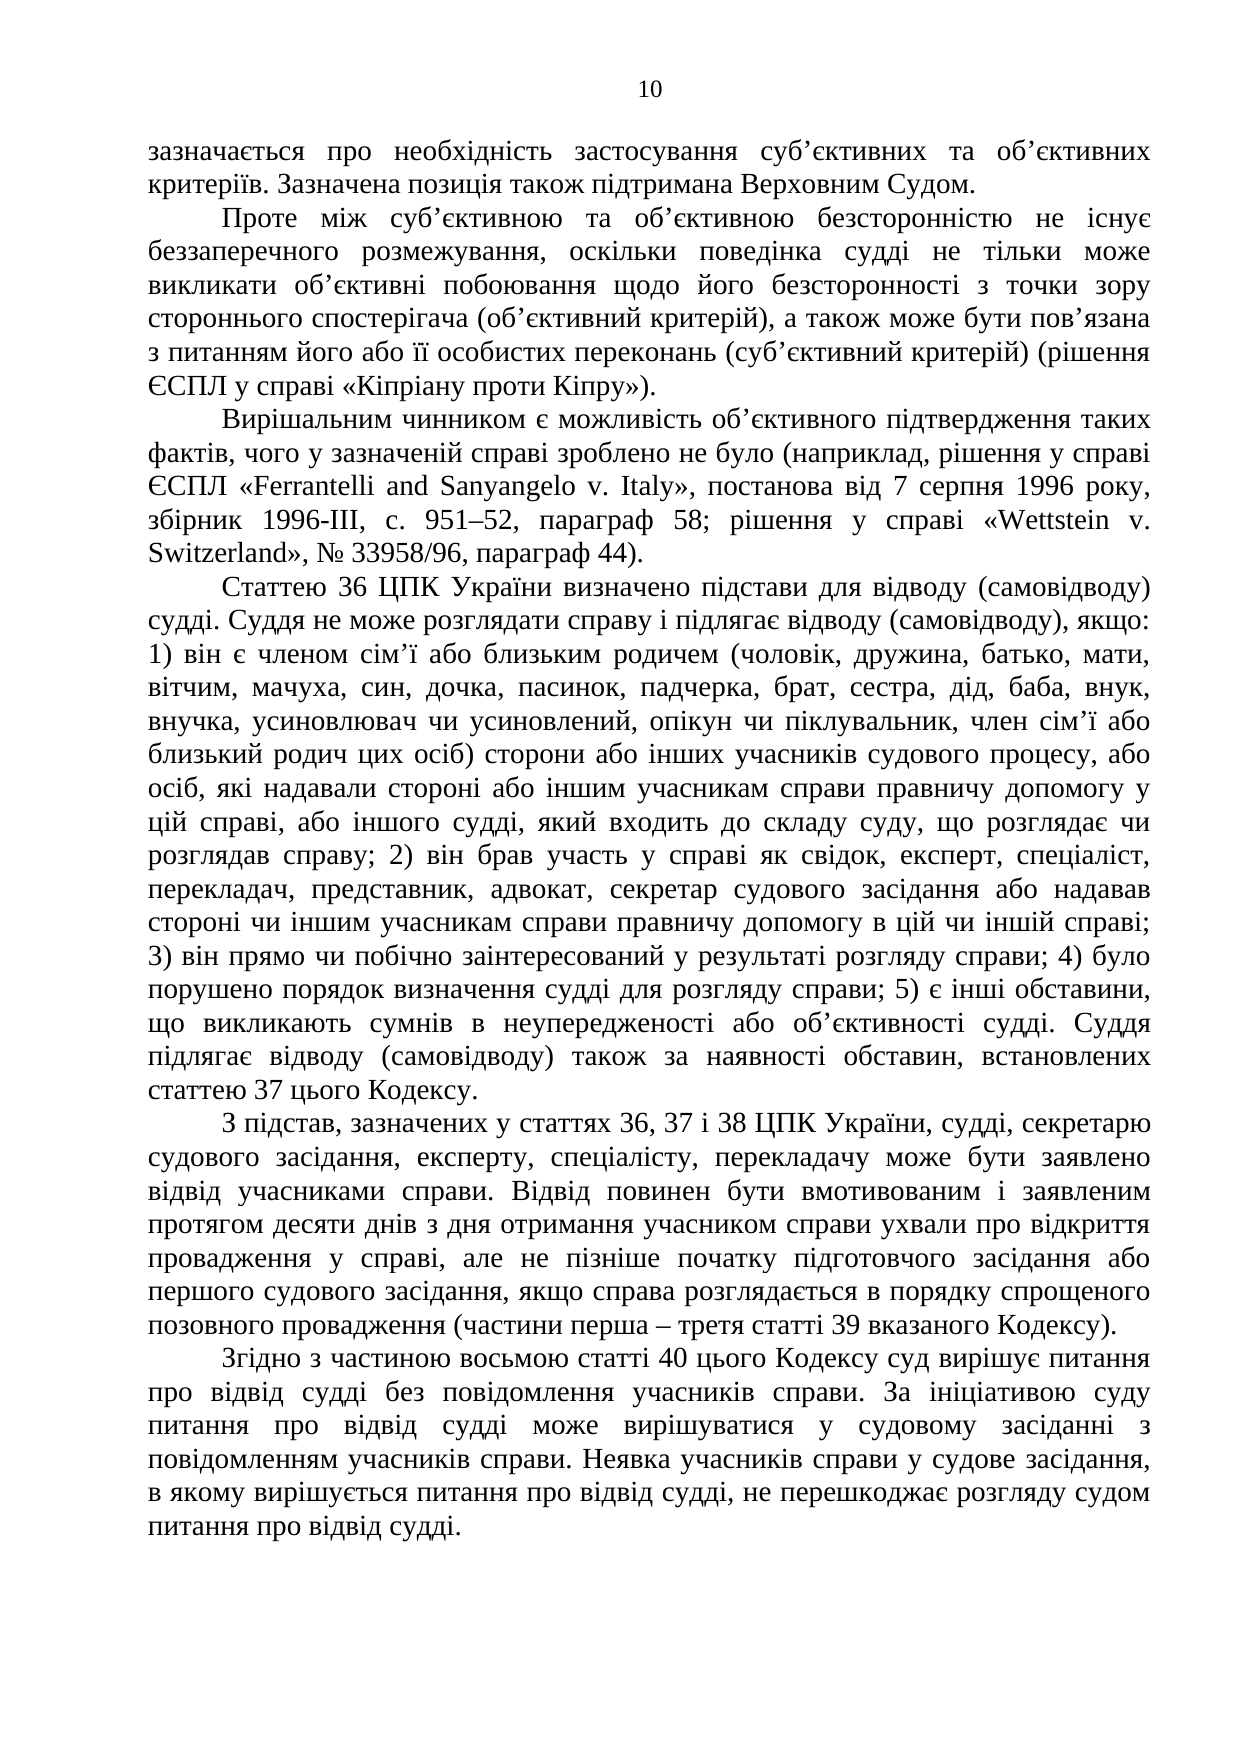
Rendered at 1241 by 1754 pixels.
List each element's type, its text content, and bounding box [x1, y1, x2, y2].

text З підстав, зазначених у статтях 36, 37 і 38 ЦПК України, судді, секретарю судового засідання, експерту, спеціалісту, перекладачу може бути заявлено відвід учасниками справи. Відвід повинен бути вмотивованим і заявленим протягом десяти днів з дня отримання учасником справи ухвали про відкриття провадження у справі, але не пізніше початку підготовчого засідання або першого судового засідання, якщо справа розглядається в порядку спрощеного позовного провадження (частини перша – третя статті 39 вказаного Кодексу). [148, 1106, 1152, 1206]
text Статтею 36 ЦПК України визначено підстави для відводу (самовідводу) судді. Суддя не може розглядати справу і підлягає відводу (самовідводу), якщо: 1) він є членом сім’ї або близьким родичем (чоловік, дружина, батько, мати, вітчим, мачуха, син, дочка, пасинок, падчерка, брат, сестра, дід, баба, внук, внучка, усиновлювач чи усиновлений, опікун чи піклувальник, член сім’ї або близький родич цих осіб) сторони або інших учасників судового процесу, або осіб, які надавали стороні або іншим учасникам справи правничу допомогу у цій справі, або іншого судді, який входить до складу суду, що розглядає чи розглядав справу; 2) він брав участь у справі як свідок, експерт, спеціаліст, перекладач, представник, адвокат, секретар судового засідання або надавав стороні чи іншим учасникам справи правничу допомогу в цій чи іншій справі; 3) він прямо чи побічно заінтересований у результаті розгляду справи; 4) було порушено порядок визначення судді для розгляду справи; 5) є інші обставини, що викликають сумнів в неупередженості або об’єктивності судді. Суддя підлягає відводу (самовідводу) також за наявності обставин, встановлених статтею 37 цього Кодексу. [148, 569, 1152, 1106]
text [148, 133, 1152, 200]
text Проте між суб’єктивною та об’єктивною безсторонністю не існує беззаперечного розмежування, оскільки поведінка судді не тільки може викликати об’єктивні побоювання щодо його безсторонності з точки зору стороннього спостерігача (об’єктивний критерій), а також може бути пов’язана з питанням його або її особистих переконань (суб’єктивний критерій) (рішення ЄСПЛ у справі «Кіпріану проти Кіпру»). [148, 200, 1152, 401]
text Вирішальним чинником є можливість об’єктивного підтвердження таких фактів, чого у зазначеній справі зроблено не було (наприклад, рішення у справі ЄСПЛ «Ferrantelli and Sanyangelo v. Italy», постанова від 7 серпня 1996 року, збірник 1996-ІІІ, с. 951–52, параграф 58; рішення у справі «Wettstein v. Switzerland», № 33958/96, параграф 44). [148, 401, 1152, 569]
text Згідно з частиною восьмою статті 40 цього Кодексу суд вирішує питання про відвід судді без повідомлення учасників справи. За ініціативою суду питання про відвід судді може вирішуватися у судовому засіданні з повідомленням учасників справи. Неявка учасників справи у судове засідання, в якому вирішується питання про відвід судді, не перешкоджає розгляду судом питання про відвід судді. [148, 1340, 1152, 1542]
